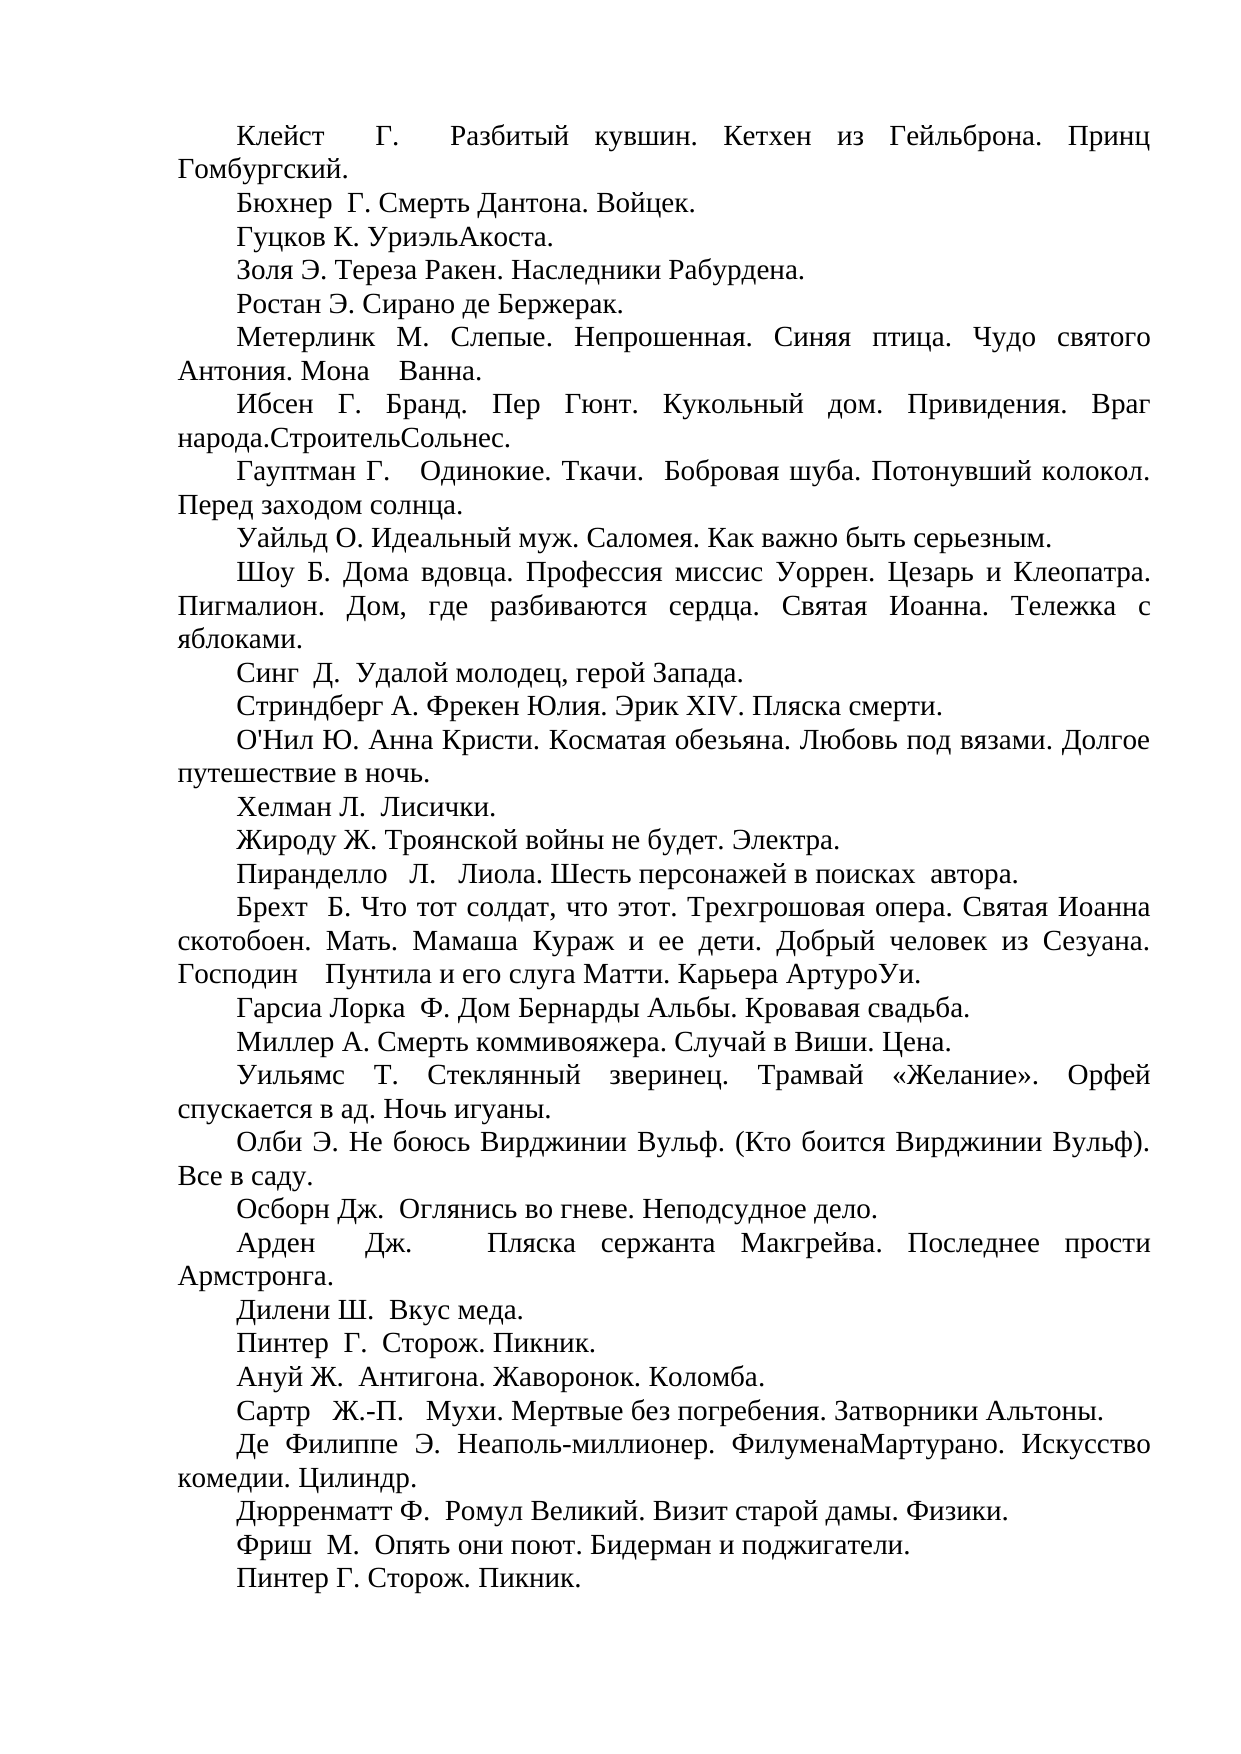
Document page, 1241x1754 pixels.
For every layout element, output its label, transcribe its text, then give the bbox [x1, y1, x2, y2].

text Клейст Г. Разбитый кувшин. Кетхен из Гейльброна. Принц Гомбургский. [177, 118, 1152, 185]
text Арден Дж. Пляска сержанта Макгрейва. Последнее прости Армстронга. [177, 1225, 1152, 1292]
text Ростан Э. Сирано де Бержерак. [177, 286, 1152, 319]
text Миллер А. Смерть коммивояжера. Случай в Виши. Цена. [177, 1024, 1152, 1057]
text Олби Э. Не боюсь Вирджинии Вульф. (Кто боится Вирджинии Вульф). Все в саду. [177, 1124, 1152, 1191]
text Дилени Ш. Вкус меда. [177, 1292, 1152, 1326]
text Гауптман Г. Одинокие. Ткачи. Бобровая шуба. Потонувший колокол. Перед заходом солнца. [177, 453, 1152, 521]
text О'Нил Ю. Анна Кристи. Косматая обезьяна. Любовь под вязами. Долгое путешествие в ночь. [177, 722, 1152, 789]
text Брехт Б. Что тот солдат, что этот. Трехгрошовая опера. Святая Иоанна скотобоен. Мать. Мамаша Кураж и ее дети. Добрый человек из Сезуана. Господин Пунтила и его слуга Матти. Карьера АртуроУи. [177, 889, 1152, 990]
text Стриндберг А. Фрекен Юлия. Эрик XIV. Пляска смерти. [177, 688, 1152, 722]
text Уильямс Т. Стеклянный зверинец. Трамвай «Желание». Орфей спускается в ад. Ночь игуаны. [177, 1057, 1152, 1124]
text Уайльд О. Идеальный муж. Саломея. Как важно быть серьезным. [177, 521, 1152, 554]
text Ануй Ж. Антигона. Жаворонок. Коломба. [177, 1359, 1152, 1393]
text Сартр Ж.-П. Мухи. Мертвые без погребения. Затворники Альтоны. [177, 1393, 1152, 1426]
text Бюхнер Г. Смерть Дантона. Войцек. [177, 185, 1152, 219]
text Пинтер Г. Сторож. Пикник. [177, 1560, 1152, 1594]
text Золя Э. Тереза Ракен. Наследники Рабурдена. [177, 252, 1152, 286]
text Де Филиппе Э. Неаполь-миллионер. ФилуменаМартурано. Искусство комедии. Цилиндр. [177, 1426, 1152, 1493]
text Хелман Л. Лисички. [177, 789, 1152, 822]
text Пинтер Г. Сторож. Пикник. [177, 1326, 1152, 1359]
text Шоу Б. Дома вдовца. Профессия миссис Уоррен. Цезарь и Клеопатра. Пигмалион. Дом, где разбиваются сердца. Святая Иоанна. Тележка с яблоками. [177, 554, 1152, 655]
text Осборн Дж. Оглянись во гневе. Неподсудное дело. [177, 1191, 1152, 1225]
text Пиранделло Л. Лиола. Шесть персонажей в поисках автора. [177, 856, 1152, 889]
text Дюрренматт Ф. Ромул Великий. Визит старой дамы. Физики. [177, 1493, 1152, 1527]
text Ибсен Г. Бранд. Пер Гюнт. Кукольный дом. Привидения. Враг народа.СтроительСольнес. [177, 386, 1152, 453]
text Фриш М. Опять они поют. Бидерман и поджигатели. [177, 1527, 1152, 1560]
text Жироду Ж. Троянской войны не будет. Электра. [177, 822, 1152, 856]
text Синг Д. Удалой молодец, герой Запада. [177, 655, 1152, 688]
text Метерлинк М. Слепые. Непрошенная. Синяя птица. Чудо святого Антония. Мона Ванна. [177, 319, 1152, 386]
text Гуцков К. УриэльАкоста. [177, 219, 1152, 252]
text Гарсиа Лорка Ф. Дом Бернарды Альбы. Кровавая свадьба. [177, 990, 1152, 1024]
